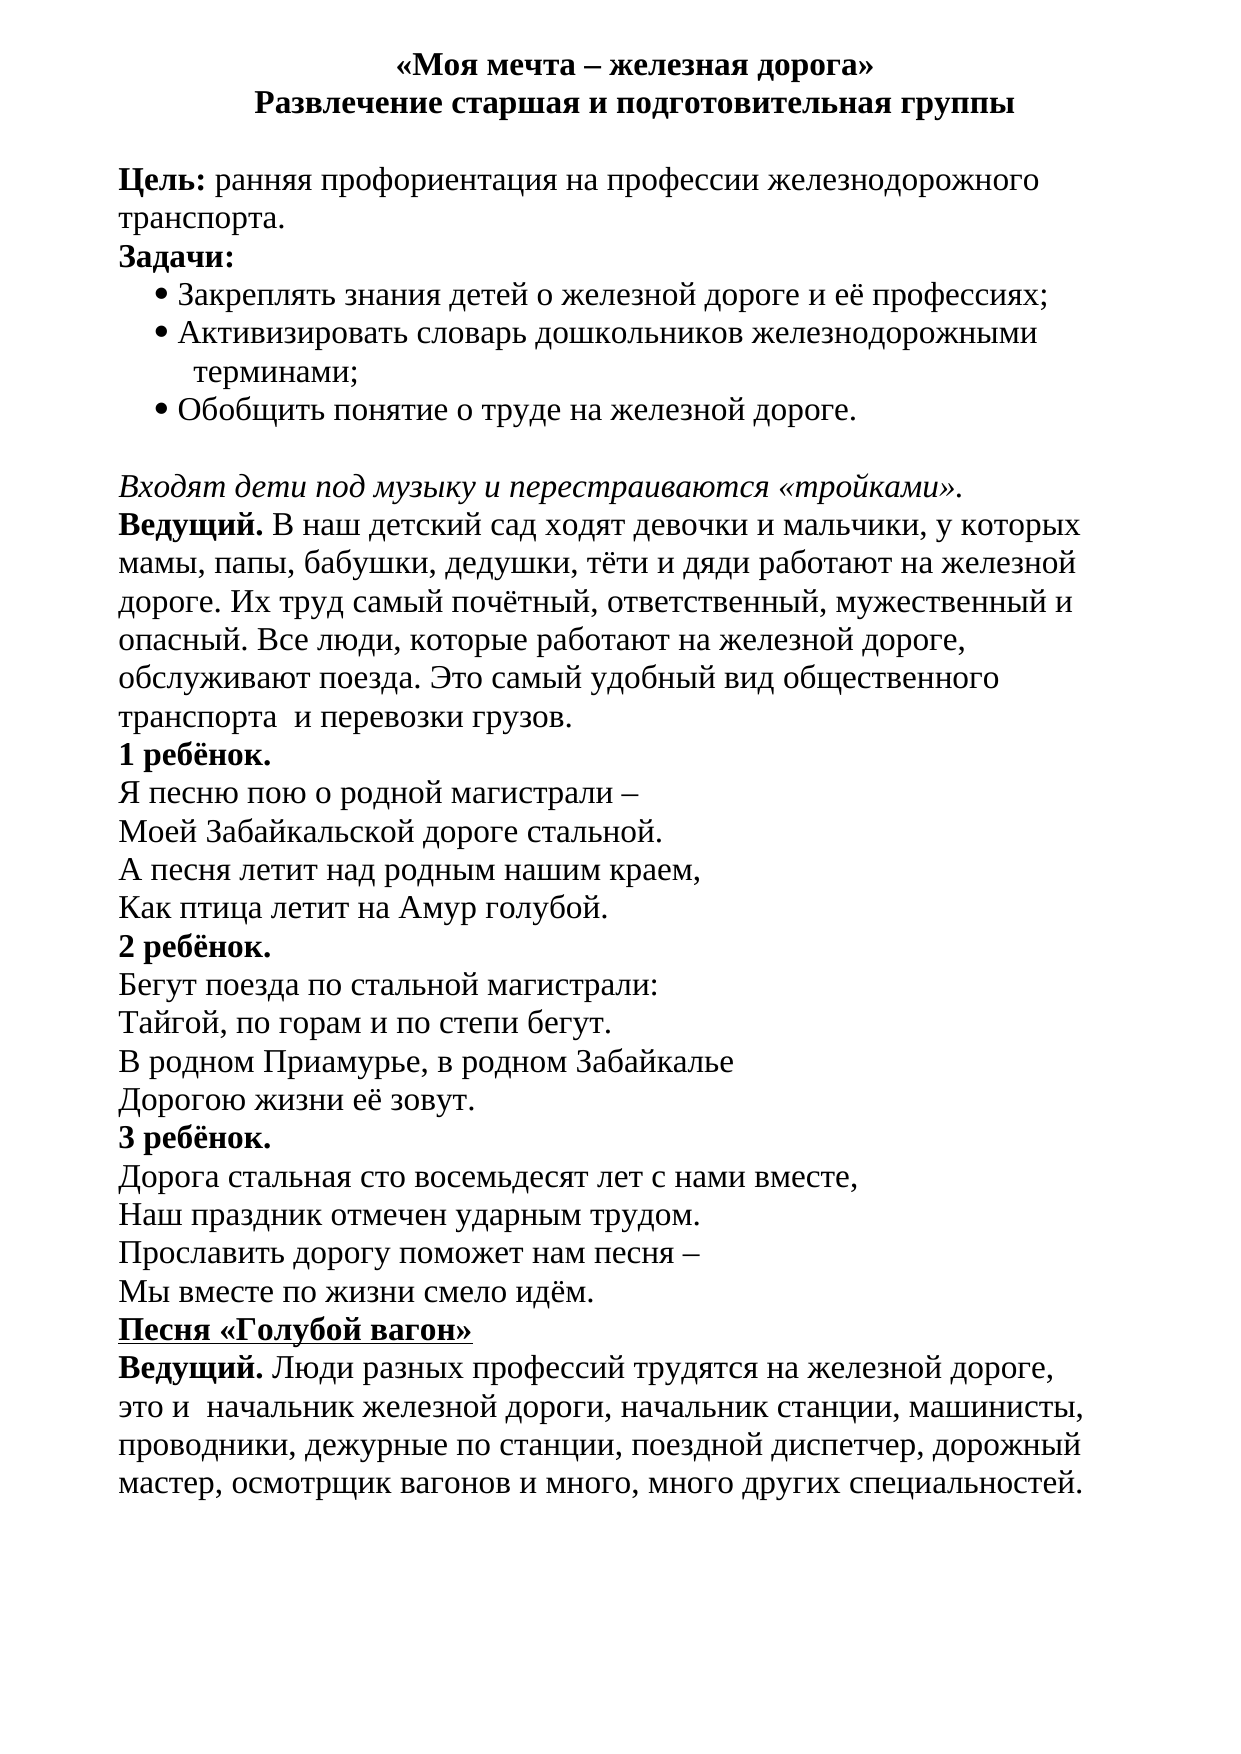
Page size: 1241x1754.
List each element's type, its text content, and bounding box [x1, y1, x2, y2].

list Обобщить понятие о труде на железной дороге. [156, 389, 1152, 428]
text Цель: ранняя профориентация на профессии железнодорожного транспорта. [118, 159, 1152, 236]
text А песня летит над родным нашим краем, [118, 849, 1152, 888]
text Как птица летит на Амур голубой. [118, 888, 1152, 926]
text это и начальник железной дороги, начальник станции, машинисты, проводники, дежурные по станции, поездной диспетчер, дорожный мастер, осмотрщик вагонов и много, много других специальностей. [118, 1386, 1152, 1501]
text Прославить дорогу поможет нам песня – [118, 1233, 1152, 1271]
text В родном Приамурье, в родном Забайкалье [118, 1041, 1152, 1079]
text Развлечение старшая и подготовительная группы [118, 83, 1152, 121]
text 3 ребёнок. [118, 1118, 1152, 1156]
text Наш праздник отмечен ударным трудом. [118, 1194, 1152, 1233]
text Дорога стальная сто восемьдесят лет с нами вместе, [118, 1156, 1152, 1194]
text 2 ребёнок. [118, 926, 1152, 964]
text Входят дети под музыку и перестраиваются «тройками». [118, 466, 1152, 504]
text Бегут поезда по стальной магистрали: [118, 964, 1152, 1003]
text Ведущий. Люди разных профессий трудятся на железной дороге, [118, 1348, 1152, 1386]
text Дорогою жизни её зовут. [118, 1079, 1152, 1118]
text Моей Забайкальской дороге стальной. [118, 811, 1152, 849]
text 1 ребёнок. [118, 734, 1152, 773]
text Ведущий. В наш детский сад ходят девочки и мальчики, у которых мамы, папы, бабушки, дедушки, тёти и дяди работают на железной дороге. Их труд самый почётный, ответственный, мужественный и опасный. Все люди, которые работают на железной дороге, обслуживают поезда. Это самый удобный вид общественного транспорта и перевозки грузов. [118, 504, 1152, 734]
list Активизировать словарь дошкольников железнодорожными терминами; [156, 313, 1152, 389]
text Песня «Голубой вагон» [118, 1309, 1152, 1348]
text Я песню пою о родной магистрали – [118, 773, 1152, 811]
text Задачи: [118, 236, 1152, 274]
text Мы вместе по жизни смело идём. [118, 1271, 1152, 1309]
text Тайгой, по горам и по степи бегут. [118, 1003, 1152, 1041]
list Закреплять знания детей о железной дороге и её профессиях; [156, 274, 1152, 313]
text «Моя мечта – железная дорога» [118, 44, 1152, 83]
